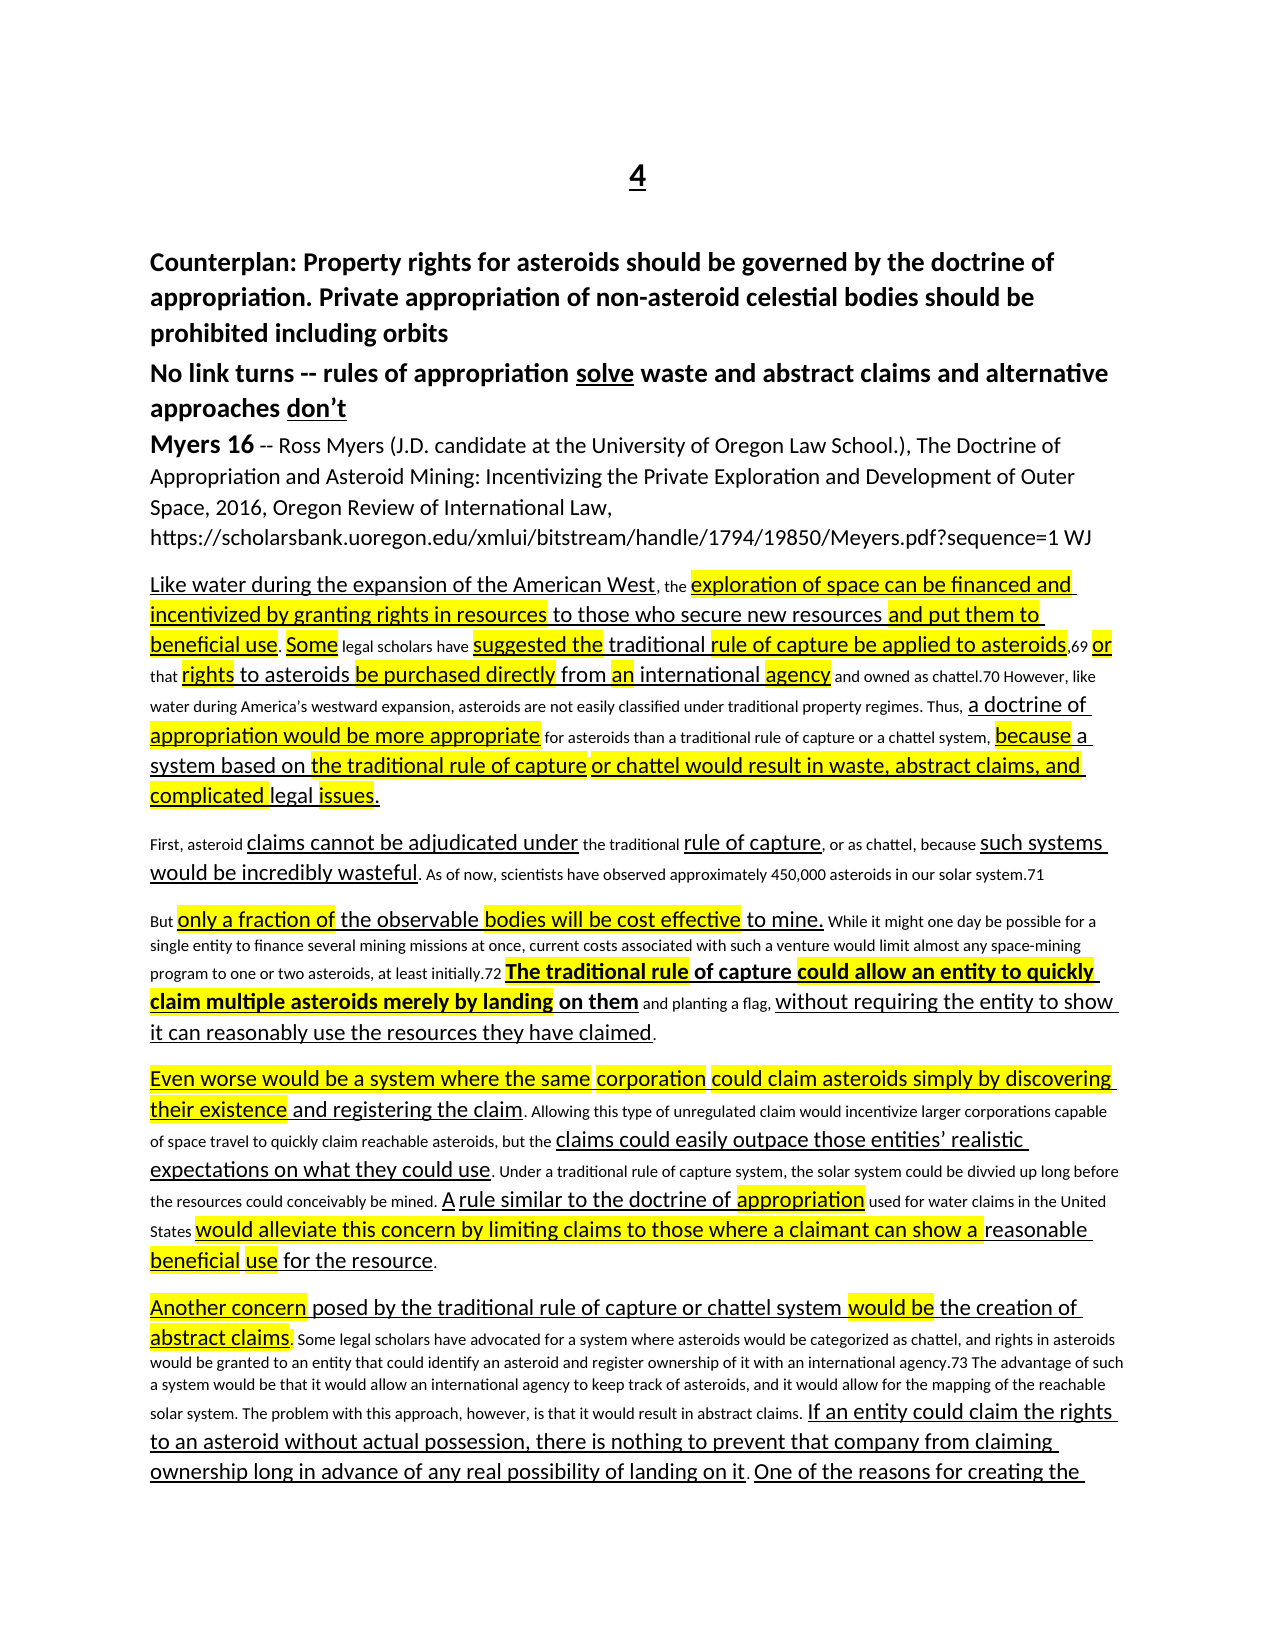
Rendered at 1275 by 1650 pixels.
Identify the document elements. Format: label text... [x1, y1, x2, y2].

subtitle 4 [150, 154, 1125, 195]
subtitle No link turns -- rules of appropriation solve waste and abstract claims and alternative approaches don’t [150, 356, 1125, 425]
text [150, 1293, 1125, 1485]
text First, asteroid claims cannot be adjudicated under the traditional rule of capture, or as chattel, because such systems would be incredibly wasteful. As of now, scientists have observed approximately 450,000 asteroids in our solar system.71 [150, 828, 1125, 886]
text Myers 16 -- Ross Myers (J.D. candidate at the University of Oregon Law School.), The Doctrine of Appropriation and Asteroid Mining: Incentivizing the Private Exploration and Development of Outer Space, 2016, Oregon Review of International Law, https://scholarsbank.uoregon.edu/xmlui/bitstream/handle/1794/19850/Meyers.pdf?sequence=1 WJ [150, 427, 1125, 551]
text But only a fraction of the observable bodies will be cost effective to mine. While it might one day be possible for a single entity to finance several mining missions at once, current costs associated with such a venture would limit almost any space-mining program to one or two asteroids, at least initially.72 The traditional rule of capture could allow an entity to quickly claim multiple asteroids merely by landing on them and planting a flag, without requiring the entity to show it can reasonably use the resources they have claimed. [150, 905, 1125, 1046]
text Even worse would be a system where the same corporation could claim asteroids simply by discovering their existence and registering the claim. Allowing this type of unregulated claim would incentivize larger corporations capable of space travel to quickly claim reachable asteroids, but the claims could easily outpace those entities’ realistic expectations on what they could use. Under a traditional rule of capture system, the solar system could be divvied up long before the resources could conceivably be mined. A rule similar to the doctrine of appropriation used for water claims in the United States would alleviate this concern by limiting claims to those where a claimant can show a reasonable beneficial use for the resource. [150, 1064, 1125, 1274]
subtitle Counterplan: Property rights for asteroids should be governed by the doctrine of appropriation. Private appropriation of non-asteroid celestial bodies should be prohibited including orbits [150, 245, 1125, 349]
text Like water during the expansion of the American West, the exploration of space can be financed and incentivized by granting rights in resources to those who secure new resources and put them to beneficial use. Some legal scholars have suggested the traditional rule of capture be applied to asteroids,69 or that rights to asteroids be purchased directly from an international agency and owned as chattel.70 However, like water during America’s westward expansion, asteroids are not easily classified under traditional property regimes. Thus, a doctrine of appropriation would be more appropriate for asteroids than a traditional rule of capture or a chattel system, because a system based on the traditional rule of capture or chattel would result in waste, abstract claims, and complicated legal issues. [150, 570, 1125, 809]
